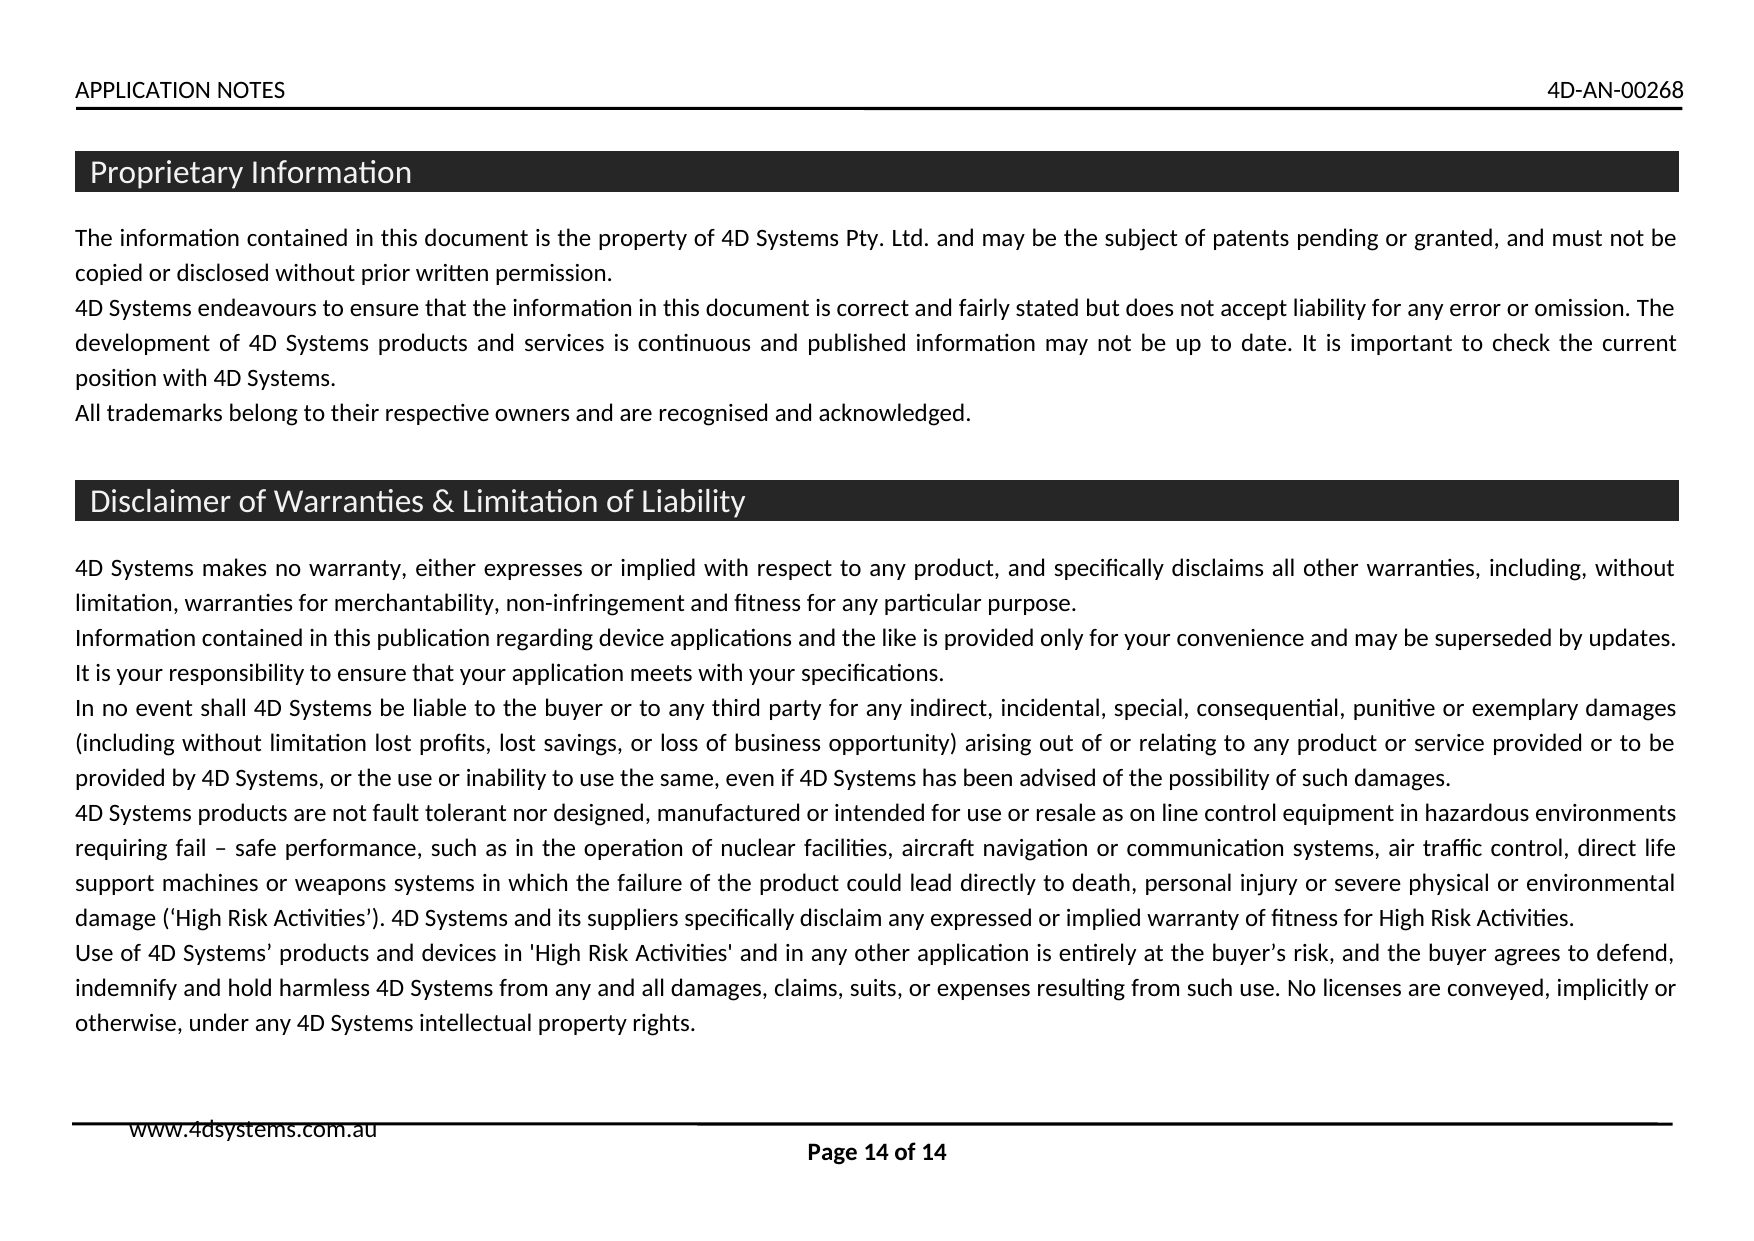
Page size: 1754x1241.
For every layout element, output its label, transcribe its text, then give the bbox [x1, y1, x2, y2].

text 4D Systems products are not fault tolerant nor designed, manufactured or intended for use or resale as on line control equipment in hazardous environments requiring fail – safe performance, such as in the operation of nuclear facilities, aircraft navigation or communication systems, air traffic control, direct life support machines or weapons systems in which the failure of the product could lead directly to death, personal injury or severe physical or environmental damage (‘High Risk Activities’). 4D Systems and its suppliers specifically disclaim any expressed or implied warranty of fitness for High Risk Activities. [75, 797, 1679, 932]
text In no event shall 4D Systems be liable to the buyer or to any third party for any indirect, incidental, special, consequential, punitive or exemplary damages (including without limitation lost profits, lost savings, or loss of business opportunity) arising out of or relating to any product or service provided or to be provided by 4D Systems, or the use or inability to use the same, even if 4D Systems has been advised of the possibility of such damages. [75, 692, 1679, 792]
text All trademarks belong to their respective owners and are recognised and acknowledged. [75, 398, 1679, 428]
subtitle Proprietary Information [75, 151, 1679, 192]
subtitle Disclaimer of Warranties & Limitation of Liability [75, 480, 1679, 521]
text 4D Systems endeavours to ensure that the information in this document is correct and fairly stated but does not accept liability for any error or omission. The development of 4D Systems products and services is continuous and published information may not be up to date. It is important to check the current position with 4D Systems. [75, 293, 1679, 393]
text 4D Systems makes no warranty, either expresses or implied with respect to any product, and specifically disclaims all other warranties, including, without limitation, warranties for merchantability, non-infringement and fitness for any particular purpose. [75, 552, 1679, 617]
text Information contained in this publication regarding device applications and the like is provided only for your convenience and may be superseded by updates. It is your responsibility to ensure that your application meets with your specifications. [75, 622, 1679, 687]
text Use of 4D Systems’ products and devices in 'High Risk Activities' and in any other application is entirely at the buyer’s risk, and the buyer agrees to defend, indemnify and hold harmless 4D Systems from any and all damages, claims, suits, or expenses resulting from such use. No licenses are conveyed, implicitly or otherwise, under any 4D Systems intellectual property rights. [75, 937, 1679, 1037]
text The information contained in this document is the property of 4D Systems Pty. Ltd. and may be the subject of patents pending or granted, and must not be copied or disclosed without prior written permission. [75, 223, 1679, 288]
